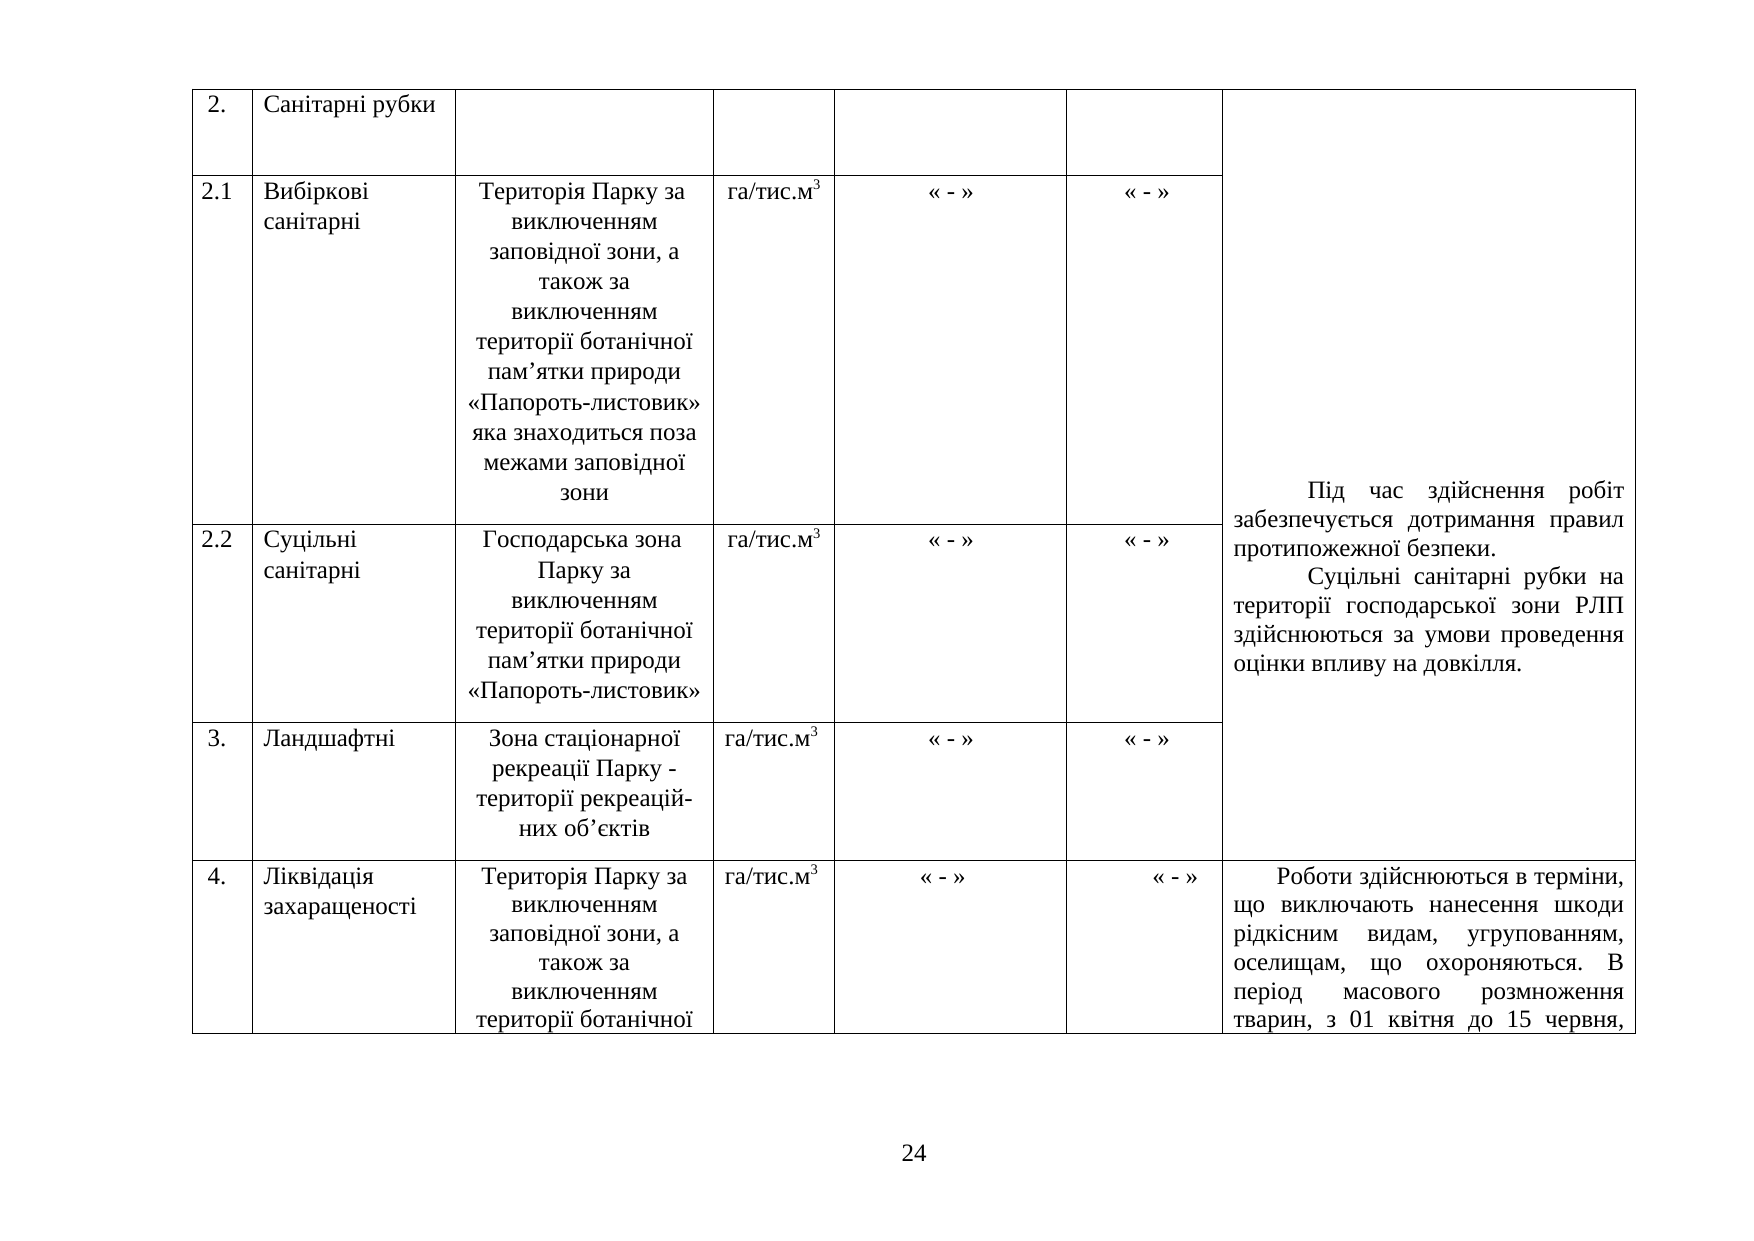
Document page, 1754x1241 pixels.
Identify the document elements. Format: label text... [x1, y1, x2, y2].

table_cell 3. [193, 723, 252, 860]
table_cell 2.1 [193, 176, 252, 523]
table_cell « - » [835, 525, 1066, 722]
table_cell га/тис.м3 [714, 861, 834, 1033]
table_cell « - » [1067, 525, 1222, 722]
table_cell « - » [835, 723, 1066, 860]
table_cell 2.2 [193, 525, 252, 722]
table_cell [456, 90, 713, 175]
table_cell Господарська зона Парку за виключенням території ботанічної пам’ятки природи «Папороть-листовик» [456, 525, 713, 722]
table_cell [1067, 90, 1222, 175]
table_cell га/тис.м3 [714, 176, 834, 523]
table_cell 2. [193, 90, 252, 175]
table_cell « - » [835, 861, 1066, 1033]
table_cell « - » [1067, 723, 1222, 860]
table_cell га/тис.м3 [714, 723, 834, 860]
table_cell « - » [835, 176, 1066, 523]
table_cell га/тис.м3 [714, 525, 834, 722]
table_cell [253, 861, 455, 1033]
table_cell « - » [1067, 861, 1222, 1033]
table_cell Санітарні рубки [253, 90, 455, 175]
table_cell [714, 90, 834, 175]
table_cell « - » [1067, 176, 1222, 523]
table_cell [835, 90, 1066, 175]
table_cell Зона стаціонарної рекреації Парку - території рекреацій-них об’єктів [456, 723, 713, 860]
table_cell Ландшафтні [253, 723, 455, 860]
table_cell Суцільні санітарні [253, 525, 455, 722]
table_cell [456, 861, 713, 1033]
table_cell 4. [193, 861, 252, 1033]
table_cell Вибіркові санітарні [253, 176, 455, 523]
